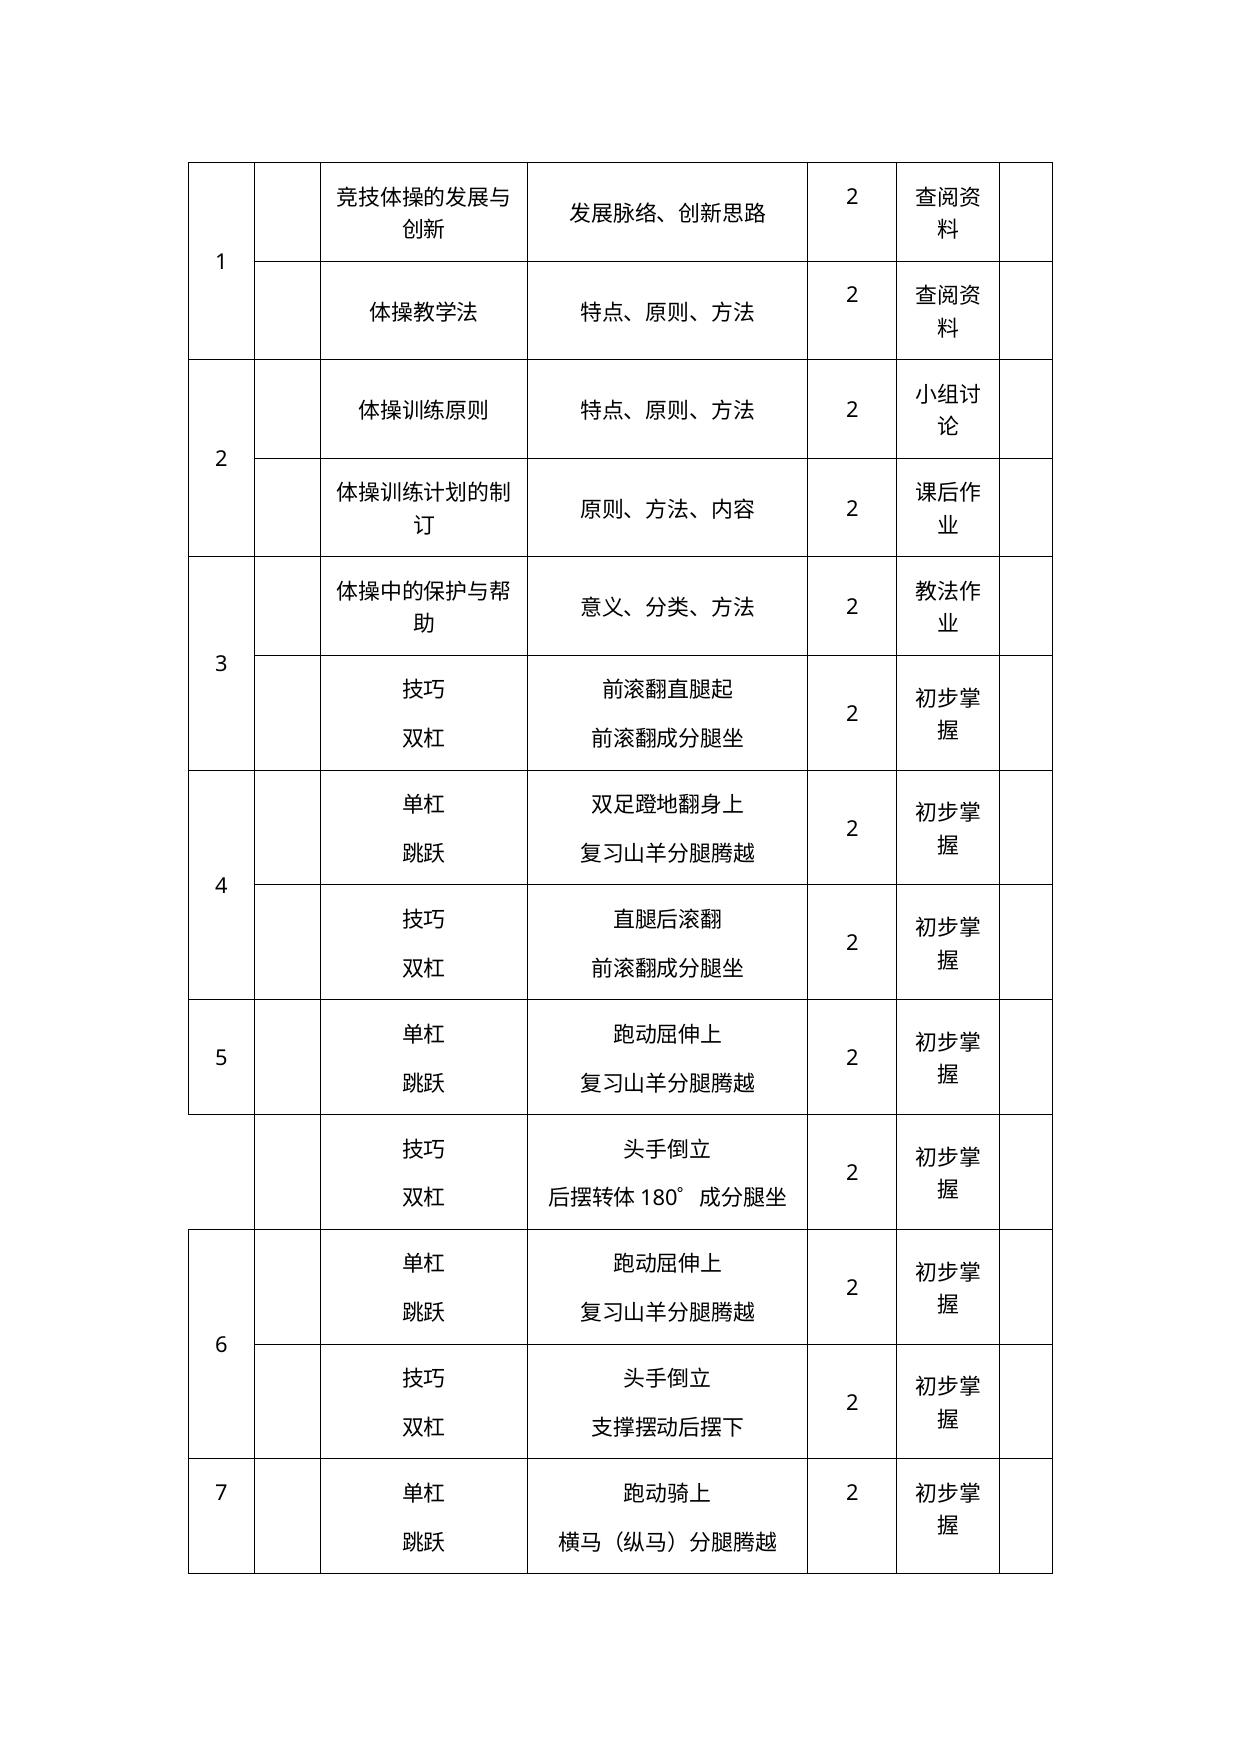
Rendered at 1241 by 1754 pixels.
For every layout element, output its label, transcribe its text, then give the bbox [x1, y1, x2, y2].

table_cell 7 [189, 1459, 254, 1573]
table_cell 技巧 双杠 [321, 1115, 527, 1229]
table_cell [1000, 1459, 1052, 1573]
table_cell 6 [189, 1230, 254, 1458]
table_cell 2 [808, 163, 896, 261]
table_cell [255, 262, 320, 359]
table_cell 教法作业 [897, 557, 999, 655]
table_cell 2 [808, 262, 896, 359]
table_cell 技巧 双杠 [321, 656, 527, 769]
table_cell 2 [808, 885, 896, 999]
table_cell 单杠 跳跃 [321, 1000, 527, 1114]
table_cell [1000, 557, 1052, 655]
table_cell 意义、分类、方法 [528, 557, 807, 655]
table_cell [1000, 163, 1052, 261]
table_cell [255, 771, 320, 884]
table_cell [1000, 1345, 1052, 1458]
table_cell 1 [189, 163, 254, 359]
table_cell 2 [808, 771, 896, 884]
table_cell 特点、原则、方法 [528, 360, 807, 458]
table_cell [255, 459, 320, 556]
table_cell 课后作业 [897, 459, 999, 556]
table_cell 2 [808, 557, 896, 655]
table_cell [255, 1115, 320, 1229]
table_cell 体操教学法 [321, 262, 527, 359]
table_cell 跑动骑上 横马（纵马）分腿腾越 [528, 1459, 807, 1573]
table_cell 单杠 跳跃 [321, 771, 527, 884]
table_cell [1000, 656, 1052, 769]
table_cell 体操中的保护与帮助 [321, 557, 527, 655]
table_cell 查阅资料 [897, 262, 999, 359]
table_cell [255, 1230, 320, 1343]
table_cell 初步掌握 [897, 1459, 999, 1573]
table_cell 2 [189, 360, 254, 556]
table_cell [1000, 1000, 1052, 1114]
table_cell 初步掌握 [897, 1000, 999, 1114]
table_cell [1000, 459, 1052, 556]
table_cell [255, 656, 320, 769]
table_cell [255, 1345, 320, 1458]
table_cell [1000, 360, 1052, 458]
table_cell 单杠 跳跃 [321, 1230, 527, 1343]
table_cell 体操训练计划的制订 [321, 459, 527, 556]
table_cell 小组讨论 [897, 360, 999, 458]
table_cell [255, 163, 320, 261]
table_cell [1000, 771, 1052, 884]
table_cell 跑动屈伸上 复习山羊分腿腾越 [528, 1000, 807, 1114]
table_cell 5 [189, 1000, 254, 1114]
table_cell 直腿后滚翻 前滚翻成分腿坐 [528, 885, 807, 999]
table_cell 2 [808, 459, 896, 556]
table_cell 技巧 双杠 [321, 1345, 527, 1458]
table_cell [1000, 1115, 1052, 1229]
table_cell 体操训练原则 [321, 360, 527, 458]
table_cell [255, 360, 320, 458]
table_cell 初步掌握 [897, 771, 999, 884]
table_cell 2 [808, 1459, 896, 1573]
table_cell 竞技体操的发展与创新 [321, 163, 527, 261]
table_cell [1000, 262, 1052, 359]
table_cell 双足蹬地翻身上 复习山羊分腿腾越 [528, 771, 807, 884]
table_cell 发展脉络、创新思路 [528, 163, 807, 261]
table_cell 2 [808, 1345, 896, 1458]
table_cell 头手倒立 后摆转体180゜成分腿坐 [528, 1115, 807, 1229]
table_cell 2 [808, 1115, 896, 1229]
table_cell 初步掌握 [897, 656, 999, 769]
table_cell 3 [189, 557, 254, 769]
table_cell 初步掌握 [897, 1345, 999, 1458]
table_cell 跑动屈伸上 复习山羊分腿腾越 [528, 1230, 807, 1343]
table_cell 技巧 双杠 [321, 885, 527, 999]
table_cell [255, 885, 320, 999]
table_cell [255, 557, 320, 655]
table_cell 2 [808, 1000, 896, 1114]
table_cell 原则、方法、内容 [528, 459, 807, 556]
table_cell 特点、原则、方法 [528, 262, 807, 359]
table_cell 头手倒立 支撑摆动后摆下 [528, 1345, 807, 1458]
table_cell 初步掌握 [897, 885, 999, 999]
table_cell 4 [189, 771, 254, 999]
table_cell 查阅资料 [897, 163, 999, 261]
table_cell [1000, 885, 1052, 999]
table_cell 2 [808, 1230, 896, 1343]
table_cell 单杠 跳跃 [321, 1459, 527, 1573]
table_cell 初步掌握 [897, 1230, 999, 1343]
table_cell [1000, 1230, 1052, 1343]
table_cell 初步掌握 [897, 1115, 999, 1229]
table_cell [255, 1000, 320, 1114]
table_cell [255, 1459, 320, 1573]
table_cell 2 [808, 656, 896, 769]
table_cell 2 [808, 360, 896, 458]
table_cell 前滚翻直腿起 前滚翻成分腿坐 [528, 656, 807, 769]
